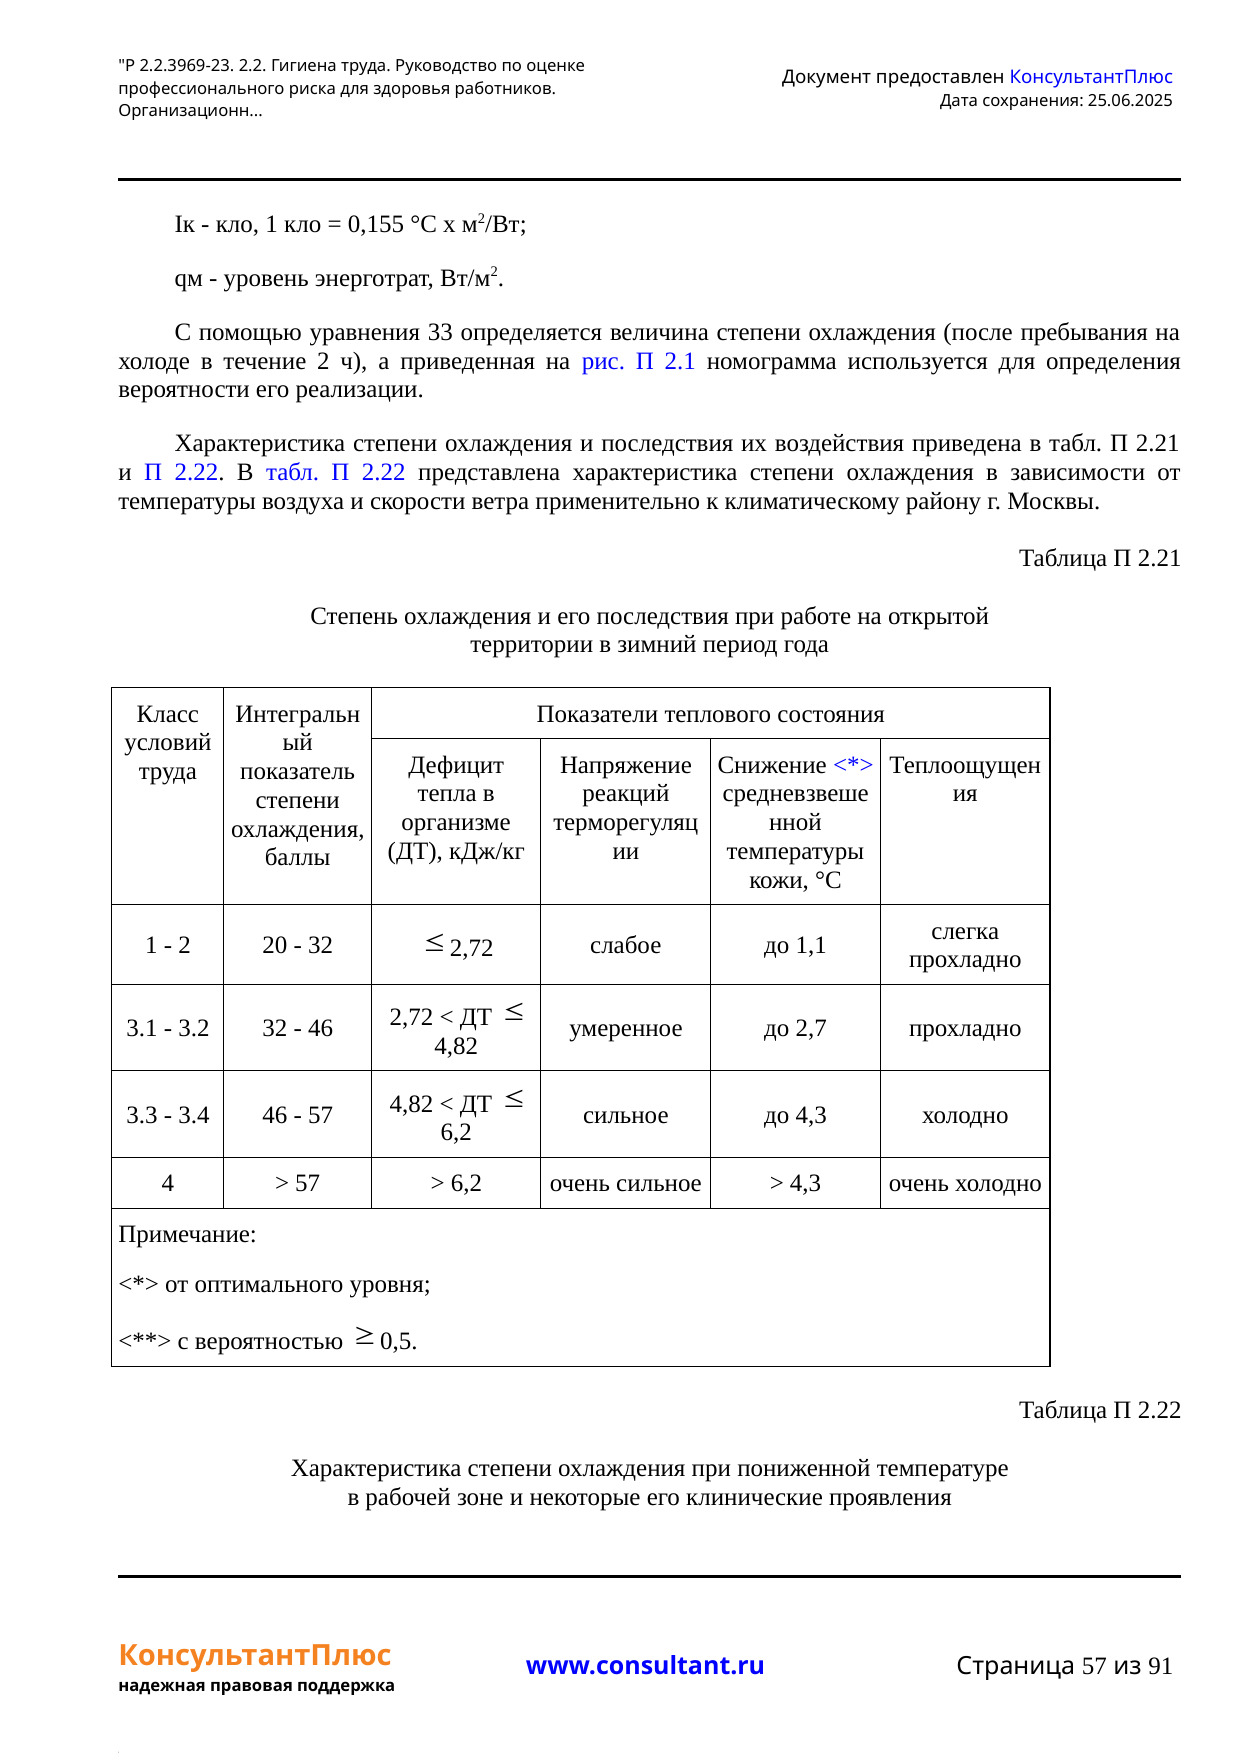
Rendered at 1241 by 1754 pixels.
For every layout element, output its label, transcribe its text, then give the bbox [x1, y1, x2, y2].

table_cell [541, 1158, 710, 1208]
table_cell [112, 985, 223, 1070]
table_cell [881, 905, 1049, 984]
text qм - уровень энерготрат, Вт/м2. [118, 263, 1181, 292]
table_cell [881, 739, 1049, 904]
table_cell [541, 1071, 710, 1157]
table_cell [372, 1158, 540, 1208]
text Таблица П 2.22 [118, 1395, 1181, 1424]
text территории в зимний период года [118, 629, 1181, 658]
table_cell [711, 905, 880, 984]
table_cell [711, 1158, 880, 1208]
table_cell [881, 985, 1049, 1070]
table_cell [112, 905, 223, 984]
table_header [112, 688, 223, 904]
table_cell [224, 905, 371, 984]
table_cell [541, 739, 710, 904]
text в рабочей зоне и некоторые его клинические проявления [118, 1482, 1181, 1510]
text Iк - кло, 1 кло = 0,155 °C x м2/Вт; [118, 209, 1181, 238]
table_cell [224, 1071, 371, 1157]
text Характеристика степени охлаждения при пониженной температуре [118, 1453, 1181, 1482]
text Степень охлаждения и его последствия при работе на открытой [118, 601, 1181, 629]
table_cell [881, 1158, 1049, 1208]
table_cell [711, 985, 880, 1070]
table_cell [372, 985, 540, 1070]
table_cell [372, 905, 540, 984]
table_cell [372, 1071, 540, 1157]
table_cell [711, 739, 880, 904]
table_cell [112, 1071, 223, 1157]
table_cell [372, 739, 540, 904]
text С помощью уравнения 33 определяется величина степени охлаждения (после пребывания на холоде в течение 2 ч), а приведенная на рис. П 2.1 номограмма используется для определения вероятности его реализации. [118, 317, 1181, 403]
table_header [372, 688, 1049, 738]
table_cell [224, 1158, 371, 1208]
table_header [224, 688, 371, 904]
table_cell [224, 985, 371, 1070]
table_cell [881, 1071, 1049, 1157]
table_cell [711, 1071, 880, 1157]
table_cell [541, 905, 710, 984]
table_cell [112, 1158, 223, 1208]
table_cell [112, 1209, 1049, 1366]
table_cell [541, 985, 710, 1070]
text Характеристика степени охлаждения и последствия их воздействия приведена в табл. П 2.21 и П 2.22. В табл. П 2.22 представлена характеристика степени охлаждения в зависимости от температуры воздуха и скорости ветра применительно к климатическому району г. Москвы. [118, 428, 1181, 514]
text Таблица П 2.21 [118, 543, 1181, 572]
